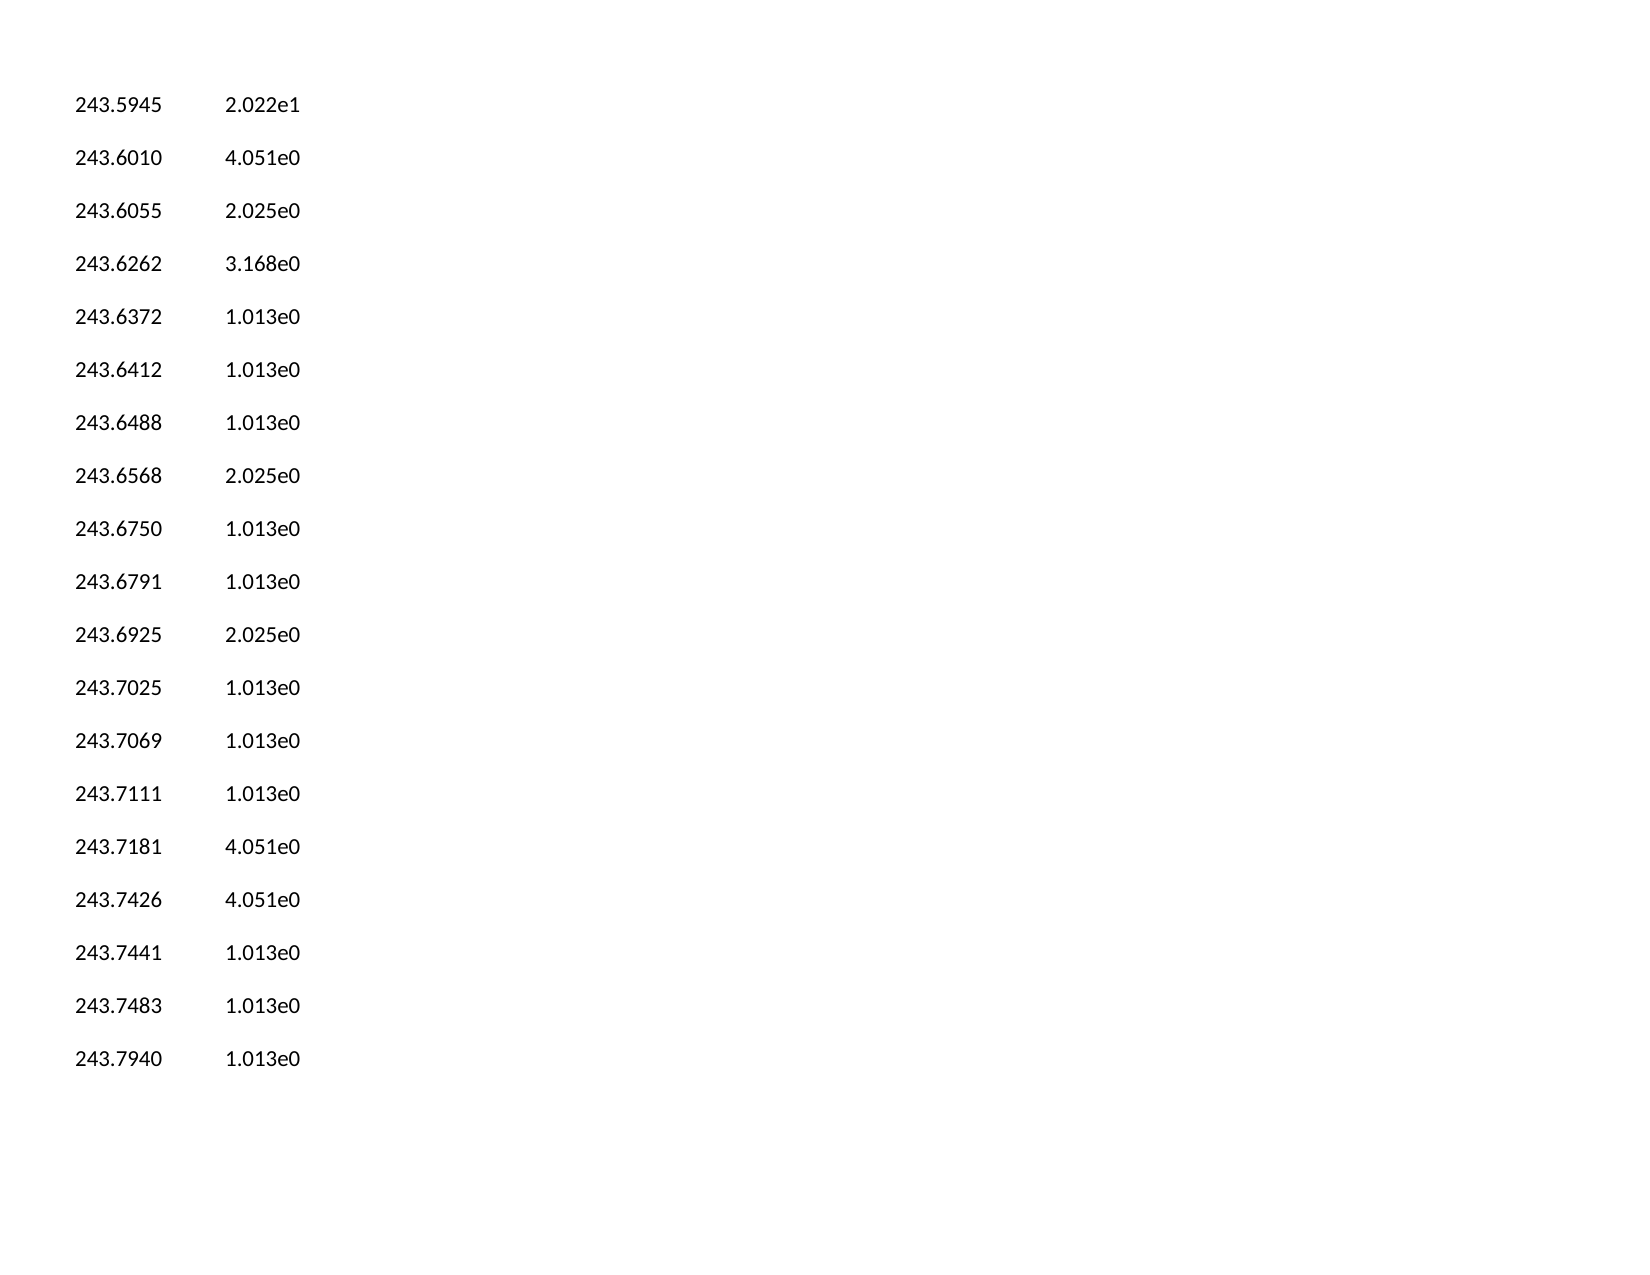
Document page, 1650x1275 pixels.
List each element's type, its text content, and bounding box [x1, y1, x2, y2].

text 243.7025 1.013e0 [75, 673, 1563, 701]
text 243.6412 1.013e0 [75, 355, 1563, 383]
text 243.6568 2.025e0 [75, 461, 1563, 489]
text 243.6262 3.168e0 [75, 249, 1563, 277]
text 243.6791 1.013e0 [75, 567, 1563, 595]
text 243.6010 4.051e0 [75, 143, 1563, 171]
text 243.7069 1.013e0 [75, 726, 1563, 754]
text 243.6925 2.025e0 [75, 620, 1563, 648]
text 243.5945 2.022e1 [75, 90, 1563, 118]
text 243.6055 2.025e0 [75, 196, 1563, 224]
text 243.7483 1.013e0 [75, 991, 1563, 1019]
text 243.7111 1.013e0 [75, 779, 1563, 807]
text 243.6750 1.013e0 [75, 514, 1563, 542]
text 243.7426 4.051e0 [75, 885, 1563, 913]
text 243.7181 4.051e0 [75, 832, 1563, 860]
text 243.7441 1.013e0 [75, 938, 1563, 966]
text 243.6488 1.013e0 [75, 408, 1563, 436]
text 243.7940 1.013e0 [75, 1044, 1563, 1072]
text 243.6372 1.013e0 [75, 302, 1563, 330]
